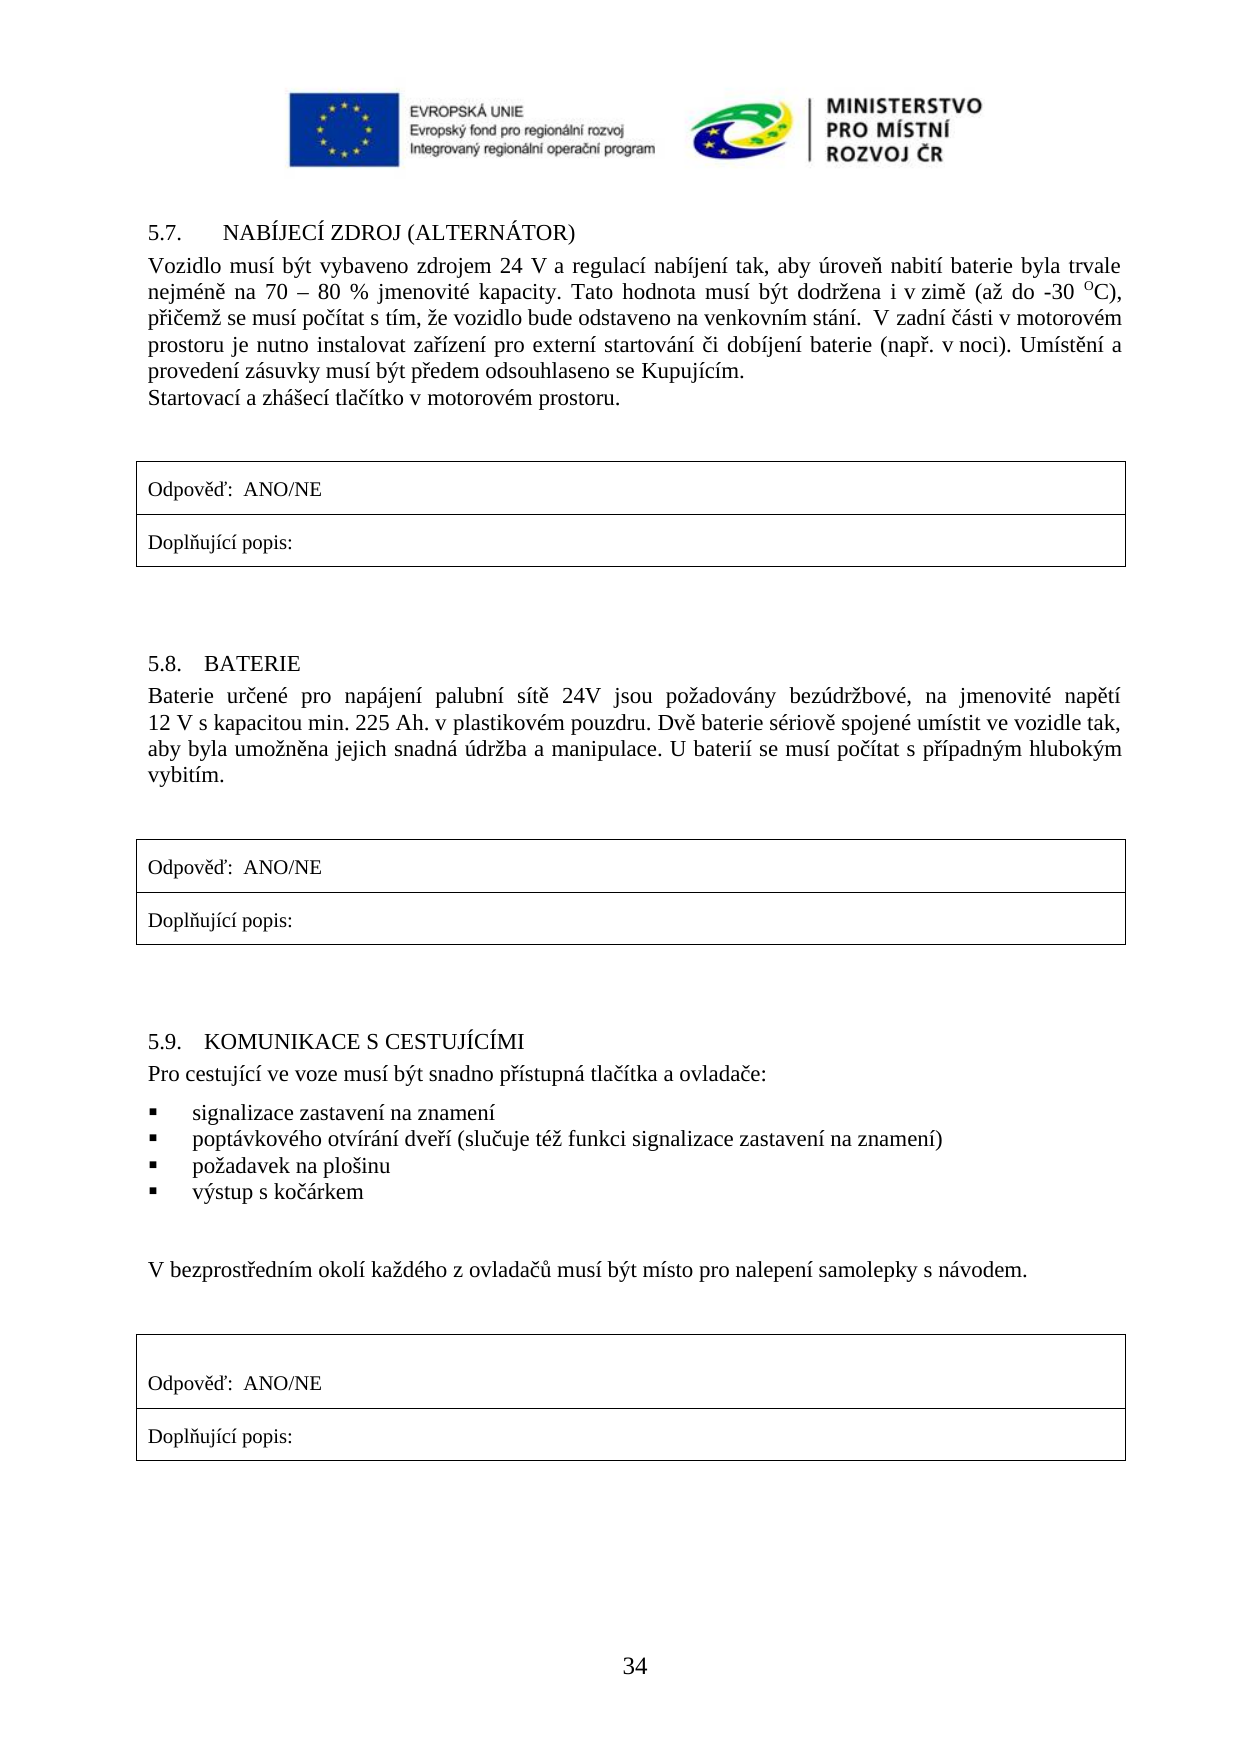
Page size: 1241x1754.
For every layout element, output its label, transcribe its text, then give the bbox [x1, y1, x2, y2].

list poptávkového otvírání dveří (slučuje též funkci signalizace zastavení na znamení) [148, 1126, 1122, 1152]
list výstup s kočárkem [148, 1178, 1122, 1204]
text V bezprostředním okolí každého z ovladačů musí být místo pro nalepení samolepky s návodem. [148, 1256, 1122, 1282]
text Startovací a zhášecí tlačítko v motorovém prostoru. [148, 383, 1122, 410]
table_cell Doplňující popis: [137, 1409, 1125, 1460]
list požadavek na plošinu [148, 1152, 1122, 1178]
text Baterie určené pro napájení palubní sítě 24V jsou požadovány bezúdržbové, na jmenovité napětí 12 V s kapacitou min. 225 Ah. v plastikovém pouzdru. Dvě baterie sériově spojené umístit ve vozidle tak, aby byla umožněna jejich snadná údržba a manipulace. U baterií se musí počítat s případným hlubokým vybitím. [148, 682, 1122, 788]
text Pro cestující ve voze musí být snadno přístupná tlačítka a ovladače: [148, 1060, 1122, 1087]
table_header Odpověď: ANO/NE [137, 462, 1125, 514]
list signalizace zastavení na znamení [148, 1099, 1122, 1126]
picture [265, 68, 1005, 191]
table_cell Doplňující popis: [137, 515, 1125, 566]
table_header Odpověď: ANO/NE [137, 840, 1125, 892]
table_header Odpověď: ANO/NE [137, 1335, 1125, 1408]
text Vozidlo musí být vybaveno zdrojem 24 V a regulací nabíjení tak, aby úroveň nabití baterie byla trvale nejméně na 70 – 80 % jmenovité kapacity. Tato hodnota musí být dodržena i v zimě (až do -30 OC), přičemž se musí počítat s tím, že vozidlo bude odstaveno na venkovním stání. V zadní části v motorovém prostoru je nutno instalovat zařízení pro externí startování či dobíjení baterie (např. v noci). Umístění a provedení zásuvky musí být předem odsouhlaseno se Kupujícím. [148, 252, 1122, 383]
subtitle Baterie [148, 650, 1122, 676]
subtitle Nabíjecí zdroj (Alternátor) [148, 219, 1122, 246]
subtitle Komunikace s cestujícími [148, 1028, 1122, 1054]
table_cell Doplňující popis: [137, 893, 1125, 944]
